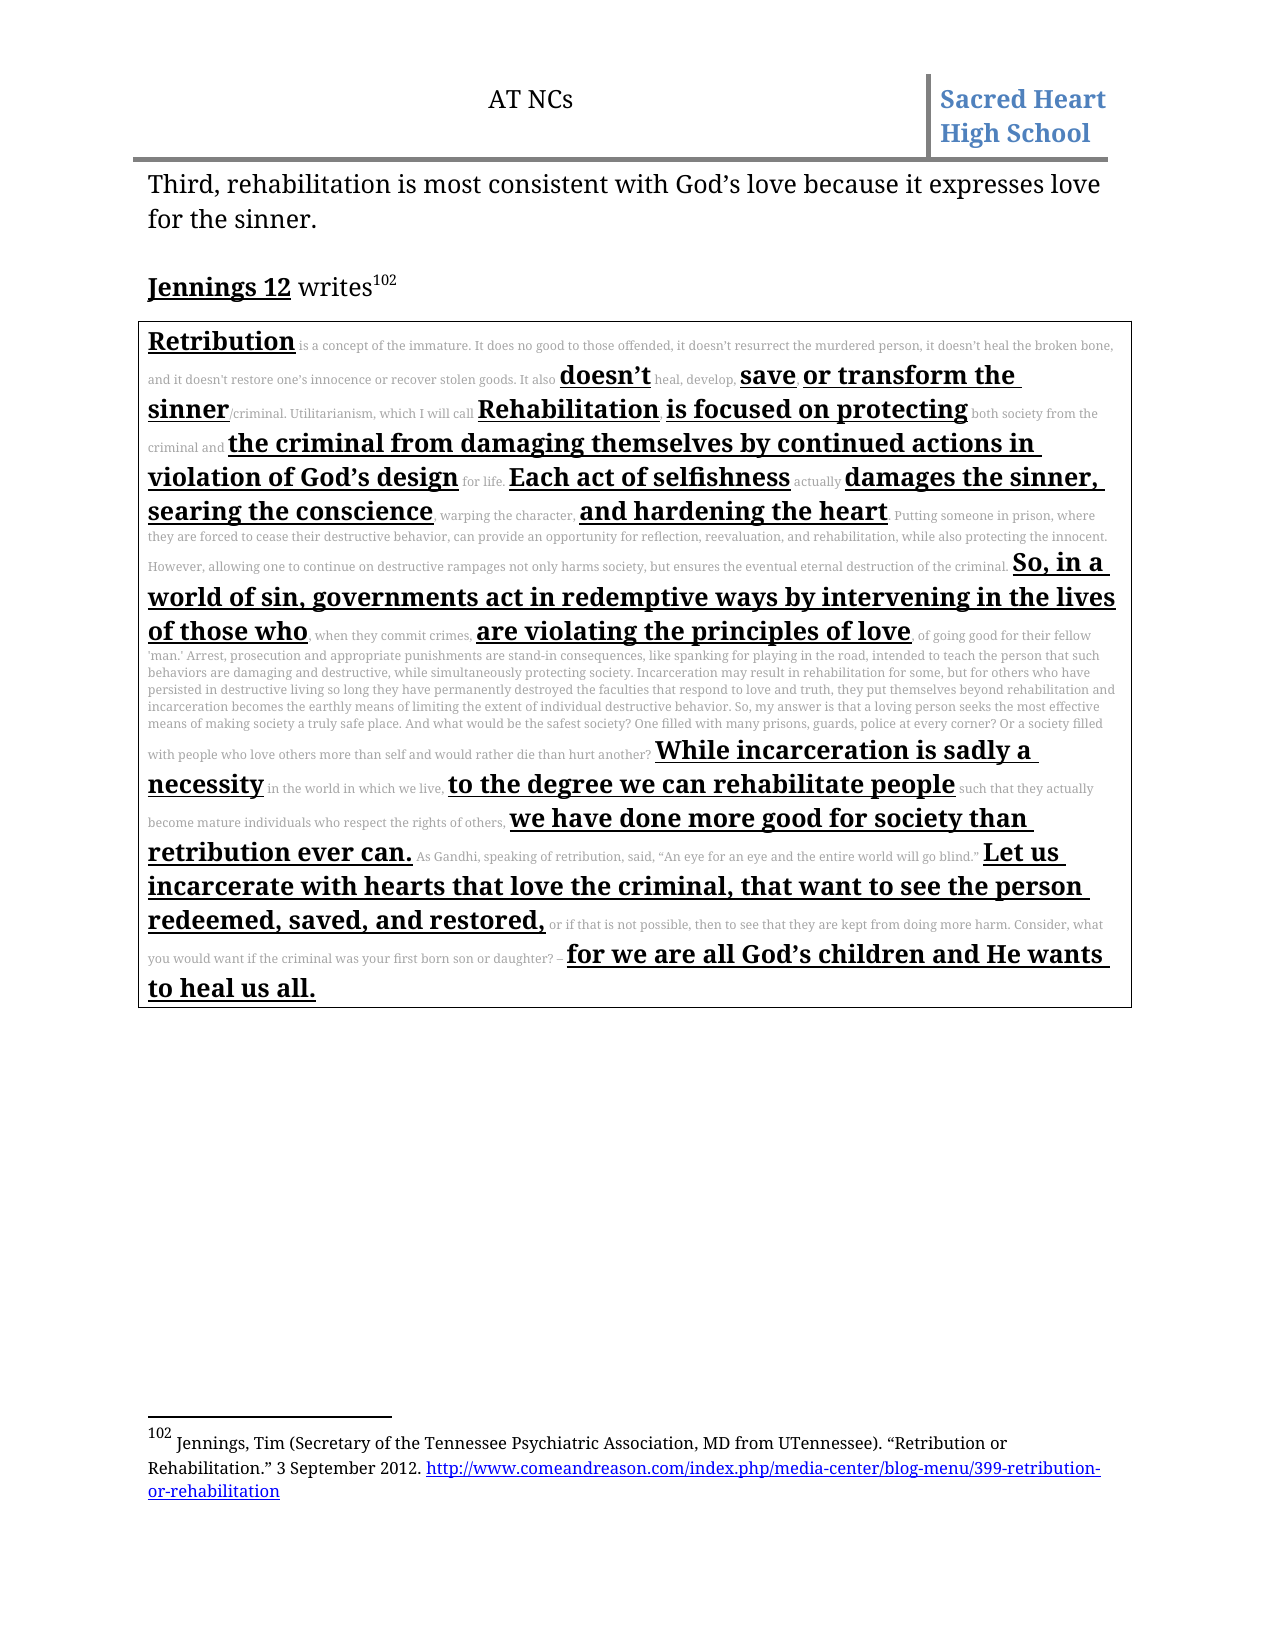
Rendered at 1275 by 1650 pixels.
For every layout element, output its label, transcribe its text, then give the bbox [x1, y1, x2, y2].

text Retribution is a concept of the immature. It does no good to those offended, it doesn’t resurrect the murdered person, it doesn’t heal the broken bone, and it doesn't restore one’s innocence or recover stolen goods. It also doesn’t heal, develop, save, or transform the sinner/criminal. Utilitarianism, which I will call Rehabilitation, is focused on protecting both society from the criminal and the criminal from damaging themselves by continued actions in violation of God’s design for life. Each act of selfishness actually damages the sinner, searing the conscience, warping the character, and hardening the heart. Putting someone in prison, where they are forced to cease their destructive behavior, can provide an opportunity for reflection, reevaluation, and rehabilitation, while also protecting the innocent. However, allowing one to continue on destructive rampages not only harms society, but ensures the eventual eternal destruction of the criminal. So, in a world of sin, governments act in redemptive ways by intervening in the lives of those who, when they commit crimes, are violating the principles of love, of going good for their fellow 'man.' Arrest, prosecution and appropriate punishments are stand-in consequences, like spanking for playing in the road, intended to teach the person that such behaviors are damaging and destructive, while simultaneously protecting society. Incarceration may result in rehabilitation for some, but for others who have persisted in destructive living so long they have permanently destroyed the faculties that respond to love and truth, they put themselves beyond rehabilitation and incarceration becomes the earthly means of limiting the extent of individual destructive behavior. So, my answer is that a loving person seeks the most effective means of making society a truly safe place. And what would be the safest society? One filled with many prisons, guards, police at every corner? Or a society filled with people who love others more than self and would rather die than hurt another? While incarceration is sadly a necessity in the world in which we live, to the degree we can rehabilitate people such that they actually become mature individuals who respect the rights of others, we have done more good for society than retribution ever can. As Gandhi, speaking of retribution, said, “An eye for an eye and the entire world will go blind.” Let us incarcerate with hearts that love the criminal, that want to see the person redeemed, saved, and restored, or if that is not possible, then to see that they are kept from doing more harm. Consider, what you would want if the criminal was your first born son or daughter? – for we are all God’s children and He wants to heal us all. [139, 322, 1131, 1007]
text Jennings 12 writes [148, 269, 1122, 303]
text Third, rehabilitation is most consistent with God’s love because it expresses love for the sinner. [148, 167, 1122, 235]
